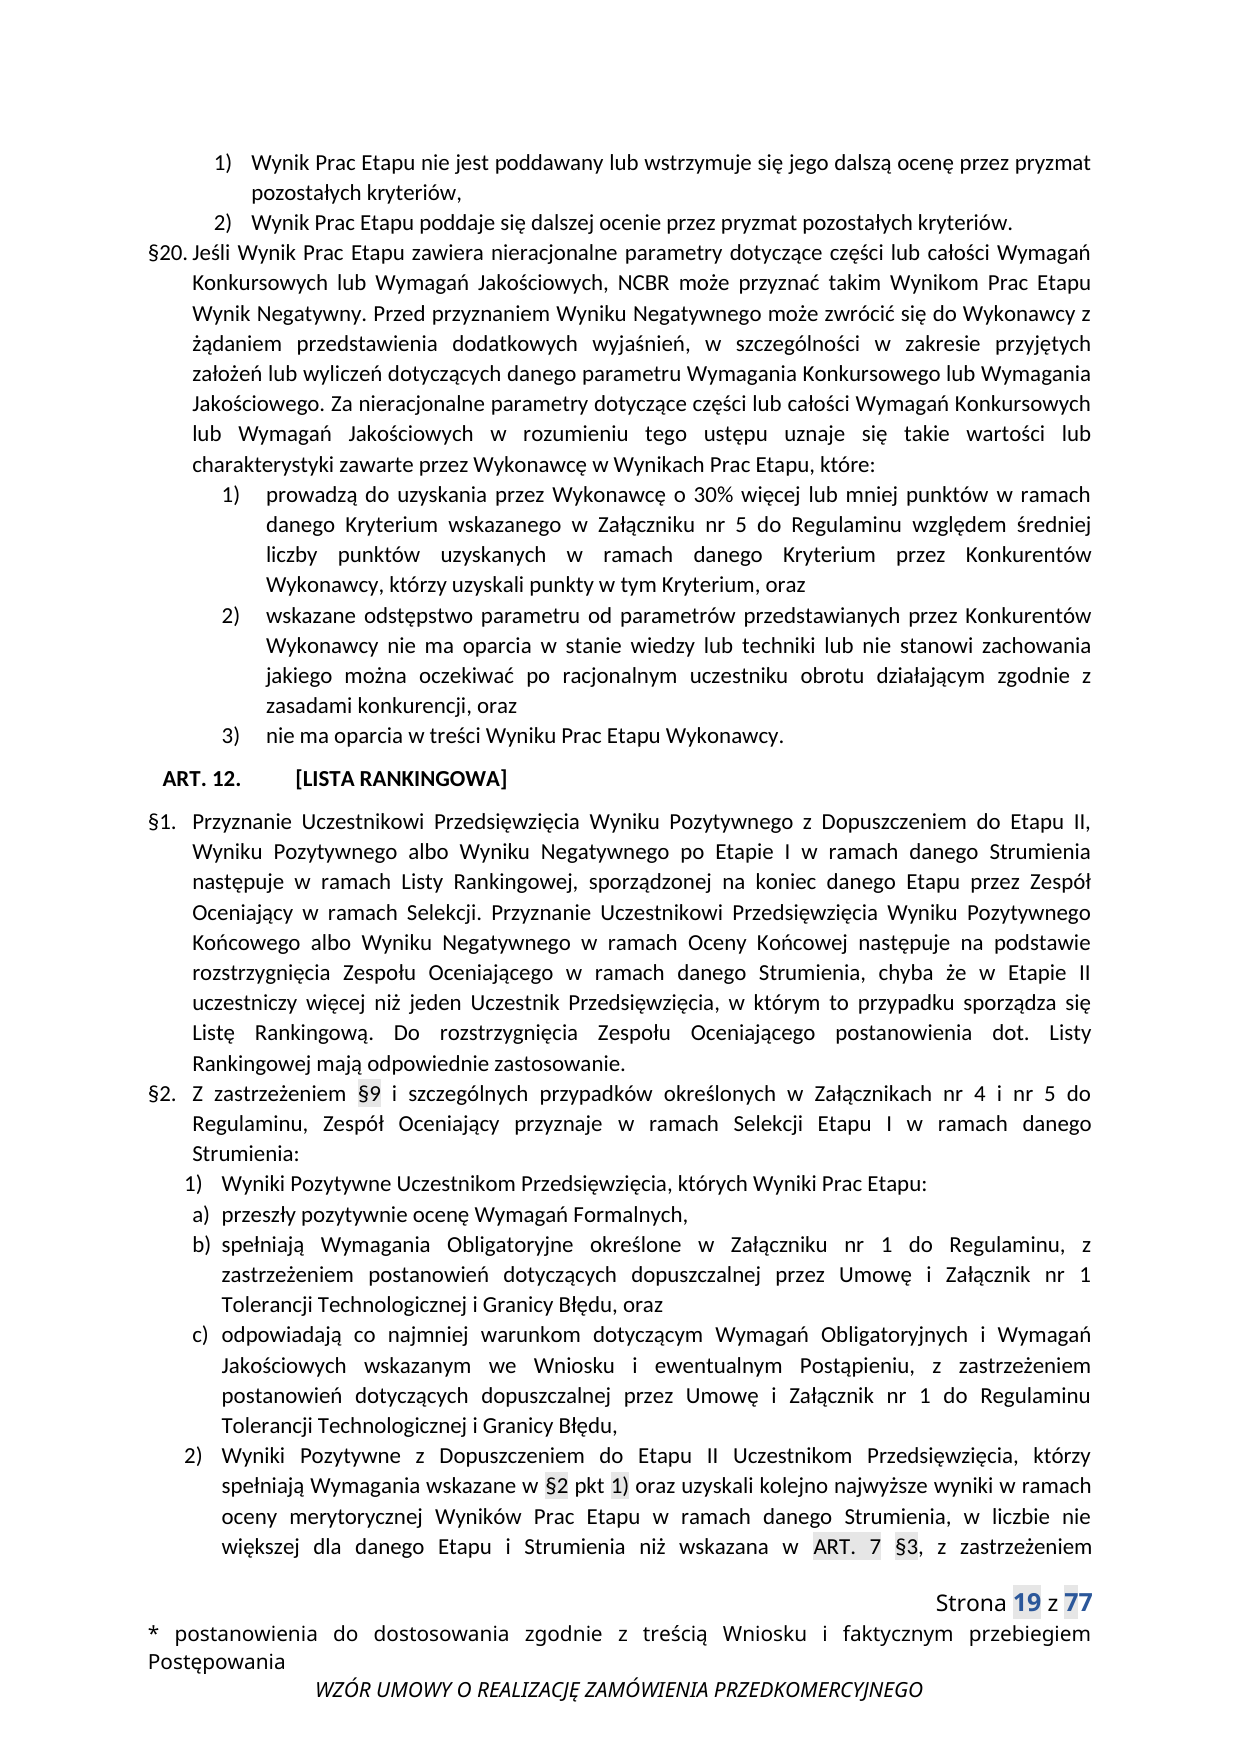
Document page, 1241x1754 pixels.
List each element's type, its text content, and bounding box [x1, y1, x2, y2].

list spełniają Wymagania Obligatoryjne określone w Załączniku nr 1 do Regulaminu, z zastrzeżeniem postanowień dotyczących dopuszczalnej przez Umowę i Załącznik nr 1 Tolerancji Technologicznej i Granicy Błędu, oraz [192, 1230, 1093, 1318]
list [184, 1441, 1093, 1560]
list przeszły pozytywnie ocenę Wymagań Formalnych, [192, 1200, 1093, 1228]
list Jeśli Wynik Prac Etapu zawiera nieracjonalne parametry dotyczące części lub całości Wymagań Konkursowych lub Wymagań Jakościowych, NCBR może przyznać takim Wynikom Prac Etapu Wynik Negatywny. Przed przyznaniem Wyniku Negatywnego może zwrócić się do Wykonawcy z żądaniem przedstawienia dodatkowych wyjaśnień, w szczególności w zakresie przyjętych założeń lub wyliczeń dotyczących danego parametru Wymagania Konkursowego lub Wymagania Jakościowego. Za nieracjonalne parametry dotyczące części lub całości Wymagań Konkursowych lub Wymagań Jakościowych w rozumieniu tego ustępu uznaje się takie wartości lub charakterystyki zawarte przez Wykonawcę w Wynikach Prac Etapu, które: [148, 238, 1093, 478]
list Przyznanie Uczestnikowi Przedsięwzięcia Wyniku Pozytywnego z Dopuszczeniem do Etapu II, Wyniku Pozytywnego albo Wyniku Negatywnego po Etapie I w ramach danego Strumienia następuje w ramach Listy Rankingowej, sporządzonej na koniec danego Etapu przez Zespół Oceniający w ramach Selekcji. Przyznanie Uczestnikowi Przedsięwzięcia Wyniku Pozytywnego Końcowego albo Wyniku Negatywnego w ramach Oceny Końcowej następuje na podstawie rozstrzygnięcia Zespołu Oceniającego w ramach danego Strumienia, chyba że w Etapie II uczestniczy więcej niż jeden Uczestnik Przedsięwzięcia, w którym to przypadku sporządza się Listę Rankingową. Do rozstrzygnięcia Zespołu Oceniającego postanowienia dot. Listy Rankingowej mają odpowiednie zastosowanie. [148, 807, 1093, 1077]
list Wyniki Pozytywne Uczestnikom Przedsięwzięcia, których Wyniki Prac Etapu: [184, 1169, 1093, 1197]
list prowadzą do uzyskania przez Wykonawcę o 30% więcej lub mniej punktów w ramach danego Kryterium wskazanego w Załączniku nr 5 do Regulaminu względem średniej liczby punktów uzyskanych w ramach danego Kryterium przez Konkurentów Wykonawcy, którzy uzyskali punkty w tym Kryterium, oraz [221, 480, 1093, 598]
list wskazane odstępstwo parametru od parametrów przedstawianych przez Konkurentów Wykonawcy nie ma oparcia w stanie wiedzy lub techniki lub nie stanowi zachowania jakiego można oczekiwać po racjonalnym uczestniku obrotu działającym zgodnie z zasadami konkurencji, oraz [221, 601, 1093, 719]
list nie ma oparcia w treści Wyniku Prac Etapu Wykonawcy. [221, 722, 1093, 749]
list Z zastrzeżeniem §9 i szczególnych przypadków określonych w Załącznikach nr 4 i nr 5 do Regulaminu, Zespół Oceniający przyznaje w ramach Selekcji Etapu I w ramach danego Strumienia: [148, 1079, 1093, 1167]
subtitle [LISTA RANKINGOWA] [148, 764, 1093, 792]
list Wynik Prac Etapu poddaje się dalszej ocenie przez pryzmat pozostałych kryteriów. [213, 208, 1093, 236]
list odpowiadają co najmniej warunkom dotyczącym Wymagań Obligatoryjnych i Wymagań Jakościowych wskazanym we Wniosku i ewentualnym Postąpieniu, z zastrzeżeniem postanowień dotyczących dopuszczalnej przez Umowę i Załącznik nr 1 do Regulaminu Tolerancji Technologicznej i Granicy Błędu, [192, 1321, 1093, 1439]
list Wynik Prac Etapu nie jest poddawany lub wstrzymuje się jego dalszą ocenę przez pryzmat pozostałych kryteriów, [213, 148, 1093, 206]
